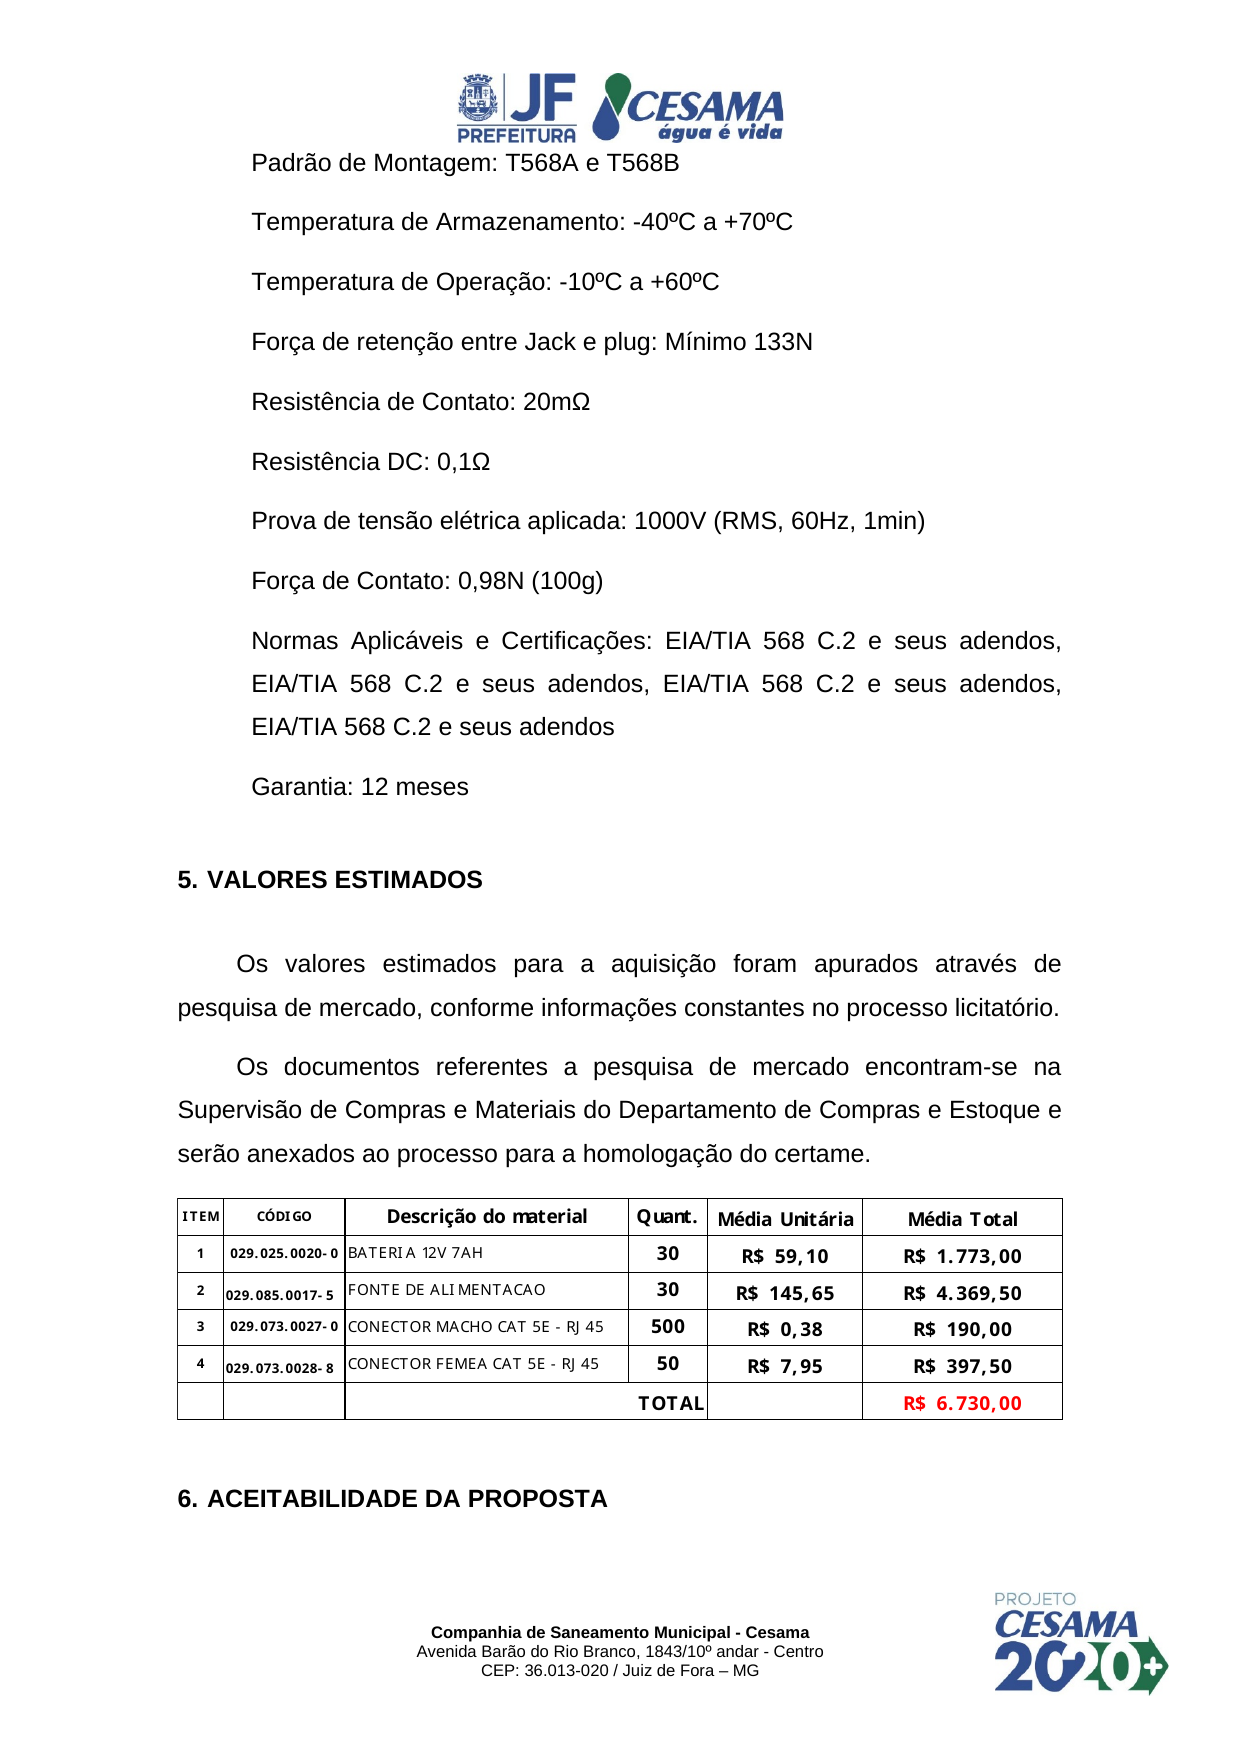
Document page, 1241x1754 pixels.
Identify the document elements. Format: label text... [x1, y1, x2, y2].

text Temperatura de Operação: -10ºC a +60ºC [251, 267, 1063, 296]
list ACEITABILIDADE DA PROPOSTA [177, 1484, 1063, 1513]
text Os valores estimados para a aquisição foram apurados através de pesquisa de mercado, conforme informações constantes no processo licitatório. [177, 949, 1063, 1021]
text Os documentos referentes a pesquisa de mercado encontram-se na Supervisão de Compras e Materiais do Departamento de Compras e Estoque e serão anexados ao processo para a homologação do certame. [177, 1052, 1063, 1167]
list VALORES ESTIMADOS [177, 865, 1063, 894]
picture [995, 1592, 1169, 1696]
text Força de retenção entre Jack e plug: Mínimo 133N [251, 327, 1063, 356]
text Resistência de Contato: 20mΩ [251, 387, 1063, 416]
text Prova de tensão elétrica aplicada: 1000V (RMS, 60Hz, 1min) [251, 506, 1063, 535]
text Força de Contato: 0,98N (100g) [251, 566, 1063, 595]
text Garantia: 12 meses [251, 772, 1063, 801]
text Padrão de Montagem: T568A e T568B [251, 148, 1063, 176]
text Normas Aplicáveis e Certificações: EIA/TIA 568 C.2 e seus adendos, EIA/TIA 568 C.2 e seus adendos, EIA/TIA 568 C.2 e seus adendos, EIA/TIA 568 C.2 e seus adendos [251, 626, 1063, 741]
text Resistência DC: 0,1Ω [251, 447, 1063, 475]
picture [456, 73, 784, 143]
text Temperatura de Armazenamento: -40ºC a +70ºC [251, 207, 1063, 236]
